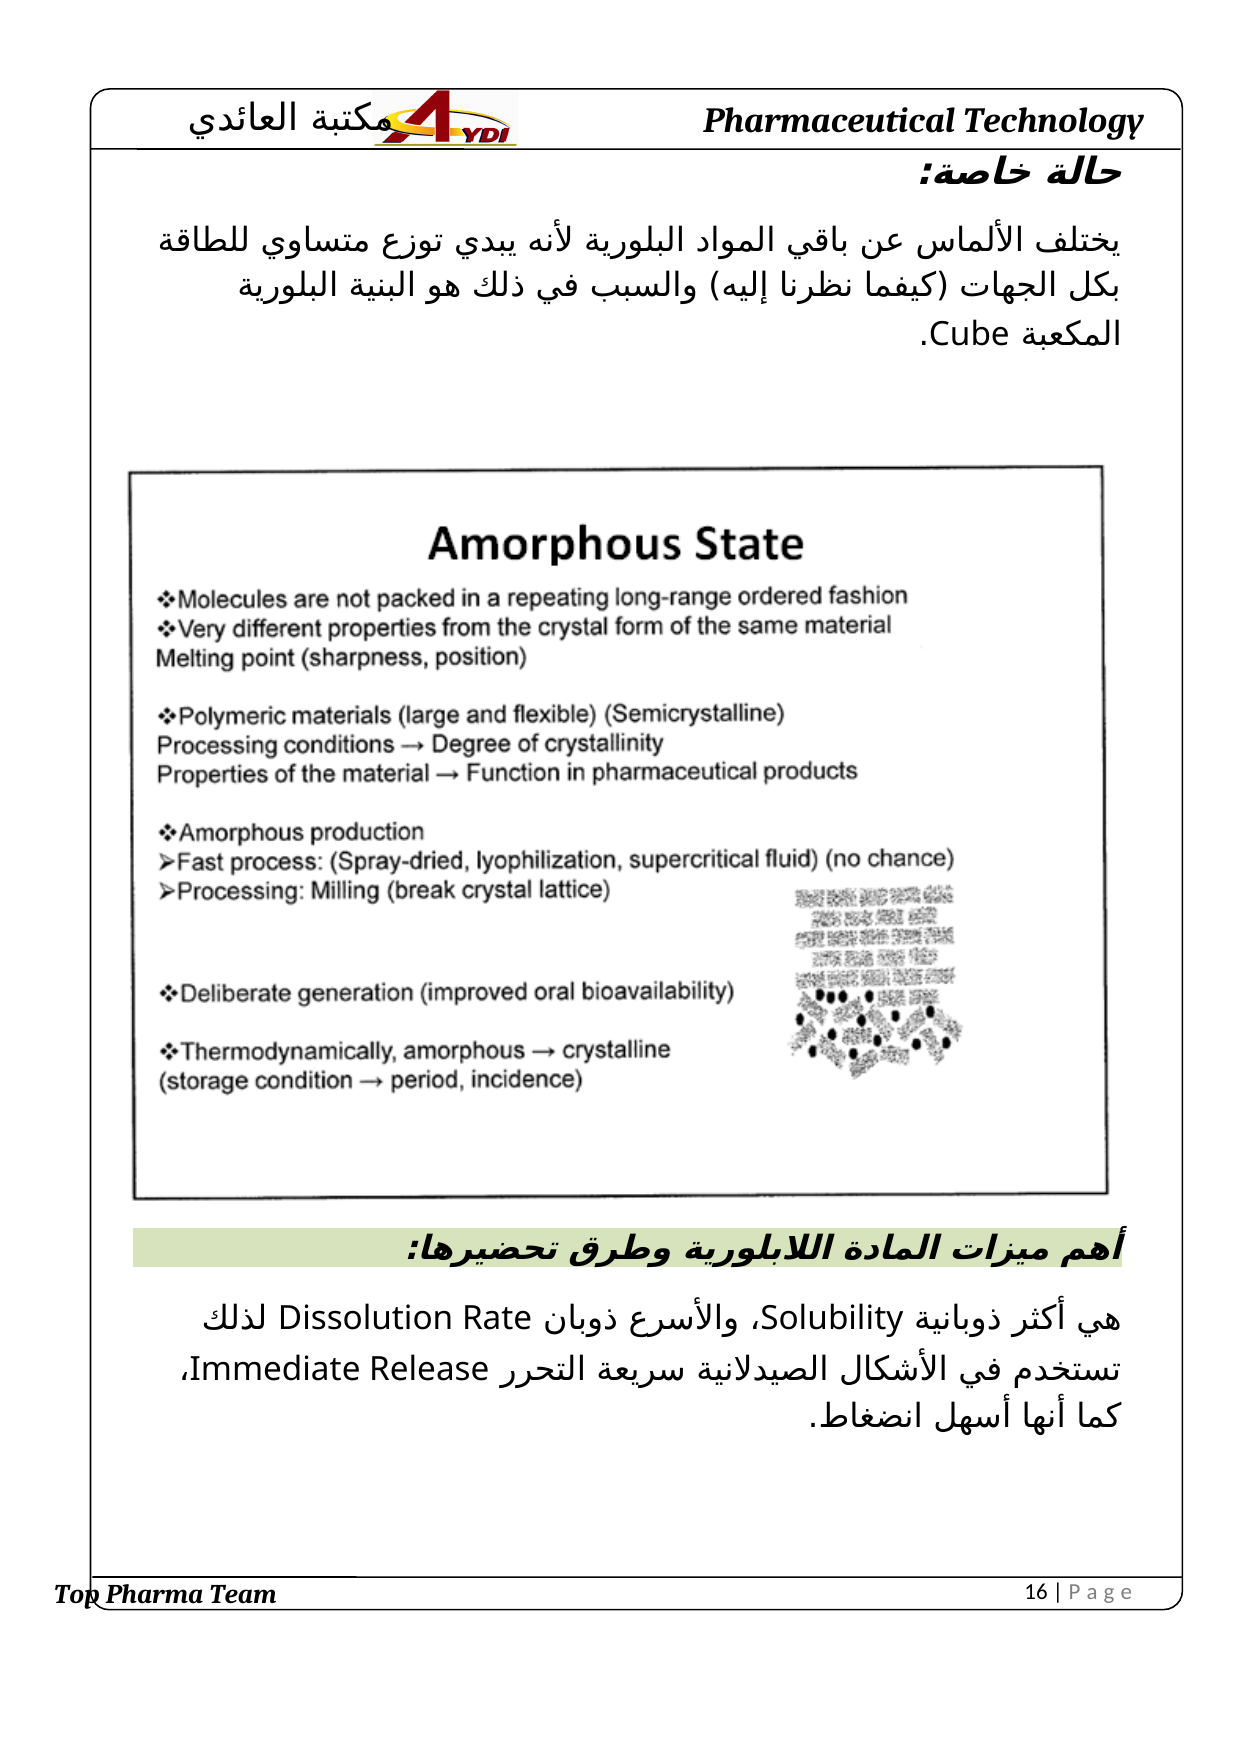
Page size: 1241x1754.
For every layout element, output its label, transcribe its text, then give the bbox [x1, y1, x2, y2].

text يختلف الألماس عن باقي المواد البلورية لأنه يبدي توزع متساوي للطاقة بكل الجهات (كيفما نظرنا إليه) والسبب في ذلك هو البنية البلورية المكعبة Cube. [133, 221, 1122, 356]
picture [115, 456, 1122, 1204]
text أهم ميزات المادة اللابلورية وطرق تحضيرها: [133, 1228, 1122, 1267]
picture [372, 90, 519, 148]
text حالة خاصة: [133, 150, 1122, 194]
text هي أكثر ذوبانية Solubility، والأسرع ذوبان Dissolution Rate لذلك تستخدم في الأشكال الصيدلانية سريعة التحرر Immediate Release، كما أنها أسهل انضغاط. [133, 1294, 1122, 1435]
